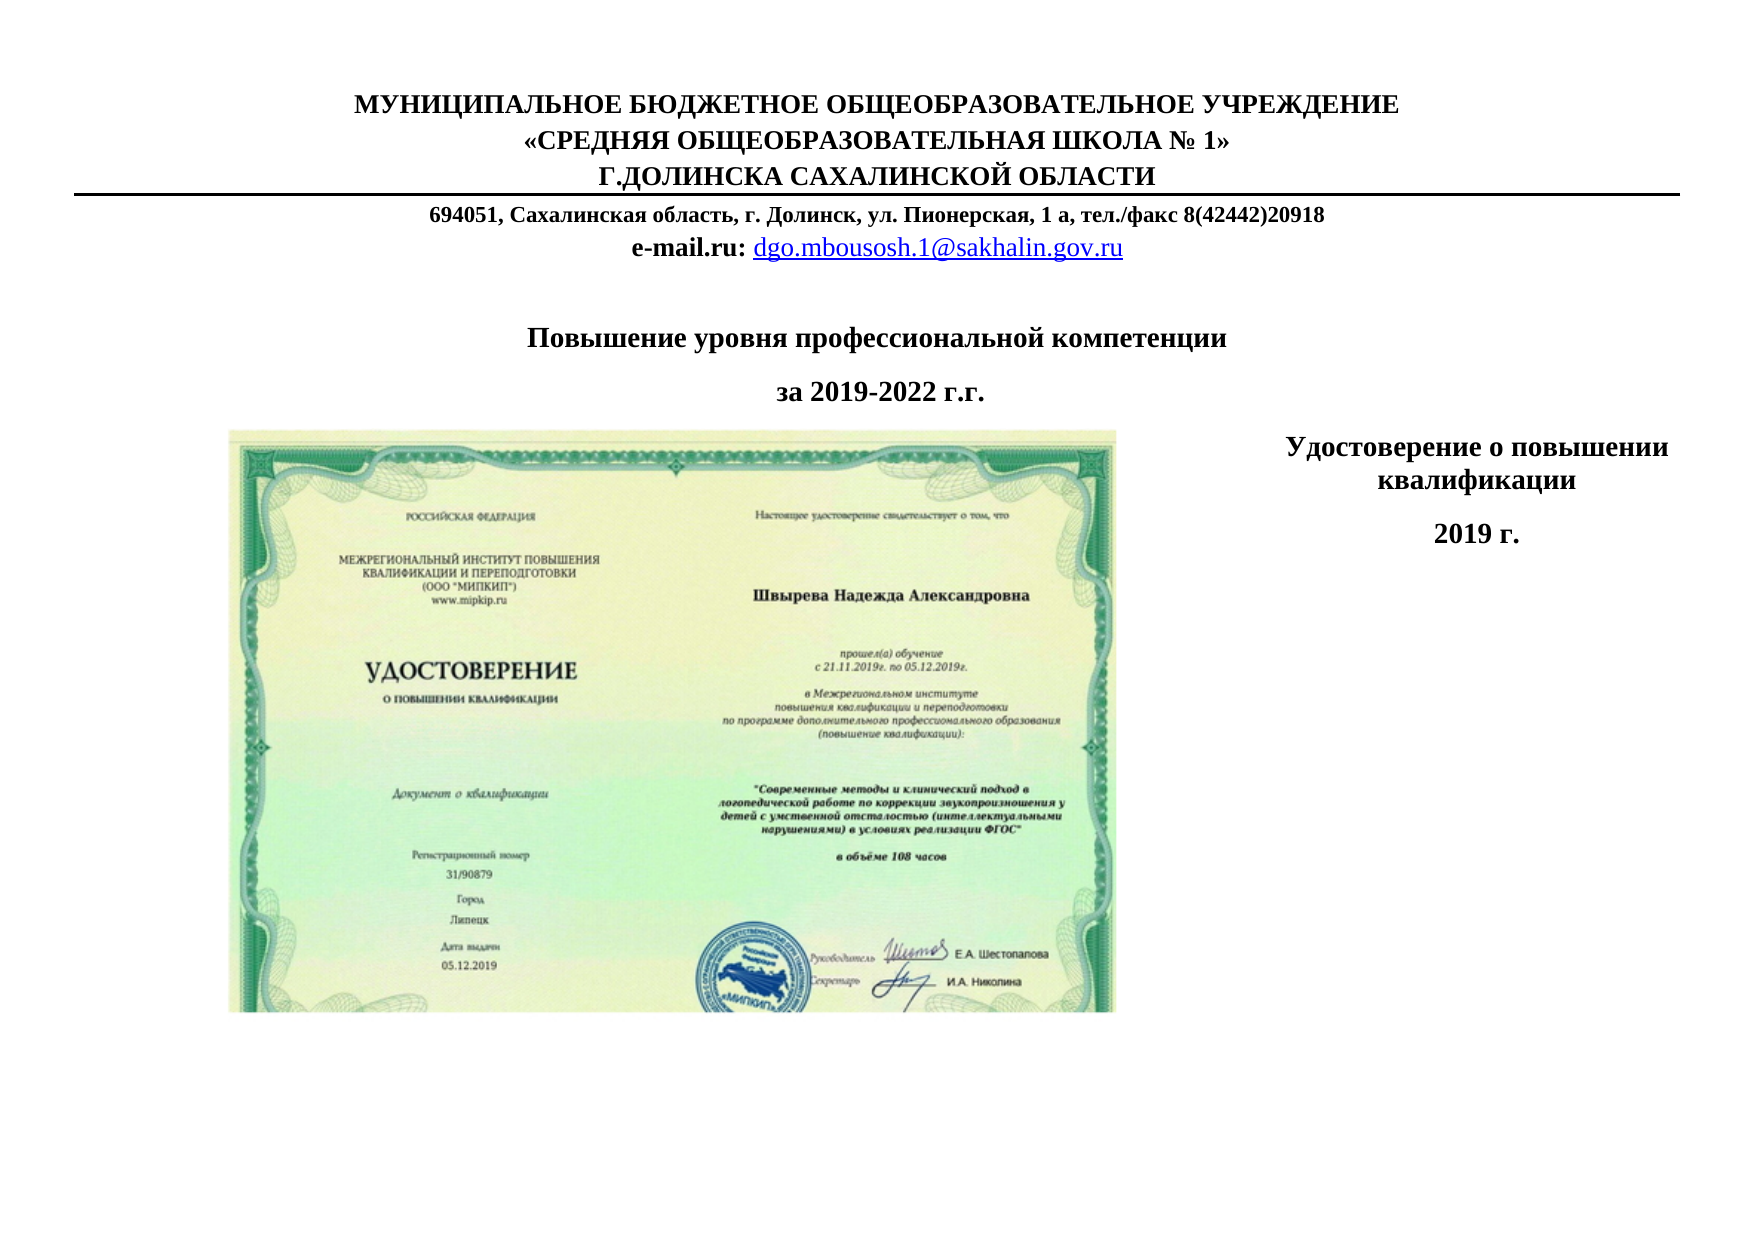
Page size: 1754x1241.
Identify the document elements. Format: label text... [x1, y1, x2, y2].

table_header Удостоверение о повышении квалификации 2019 г. [1271, 429, 1683, 1078]
text «СРЕДНЯЯ ОБЩЕОБРАЗОВАТЕЛЬНАЯ ШКОЛА № 1» [74, 124, 1680, 156]
table_header [73, 429, 1271, 1078]
text за 2019-2022 г.г. [74, 374, 1680, 408]
text e-mail.ru: dgo.mbousosh.1@sakhalin.gov.ru [74, 231, 1680, 262]
text Повышение уровня профессиональной компетенции [74, 320, 1680, 353]
text 694051, Сахалинская область, г. Долинск, ул. Пионерская, 1 а, тел./факс 8(42442)20918 [74, 201, 1680, 227]
text МУНИЦИПАЛЬНОЕ БЮДЖЕТНОЕ ОБЩЕОБРАЗОВАТЕЛЬНОЕ УЧРЕЖДЕНИЕ [74, 89, 1680, 120]
picture [227, 428, 1117, 1057]
text Г.ДОЛИНСКА САХАЛИНСКОЙ ОБЛАСТИ [74, 160, 1680, 193]
